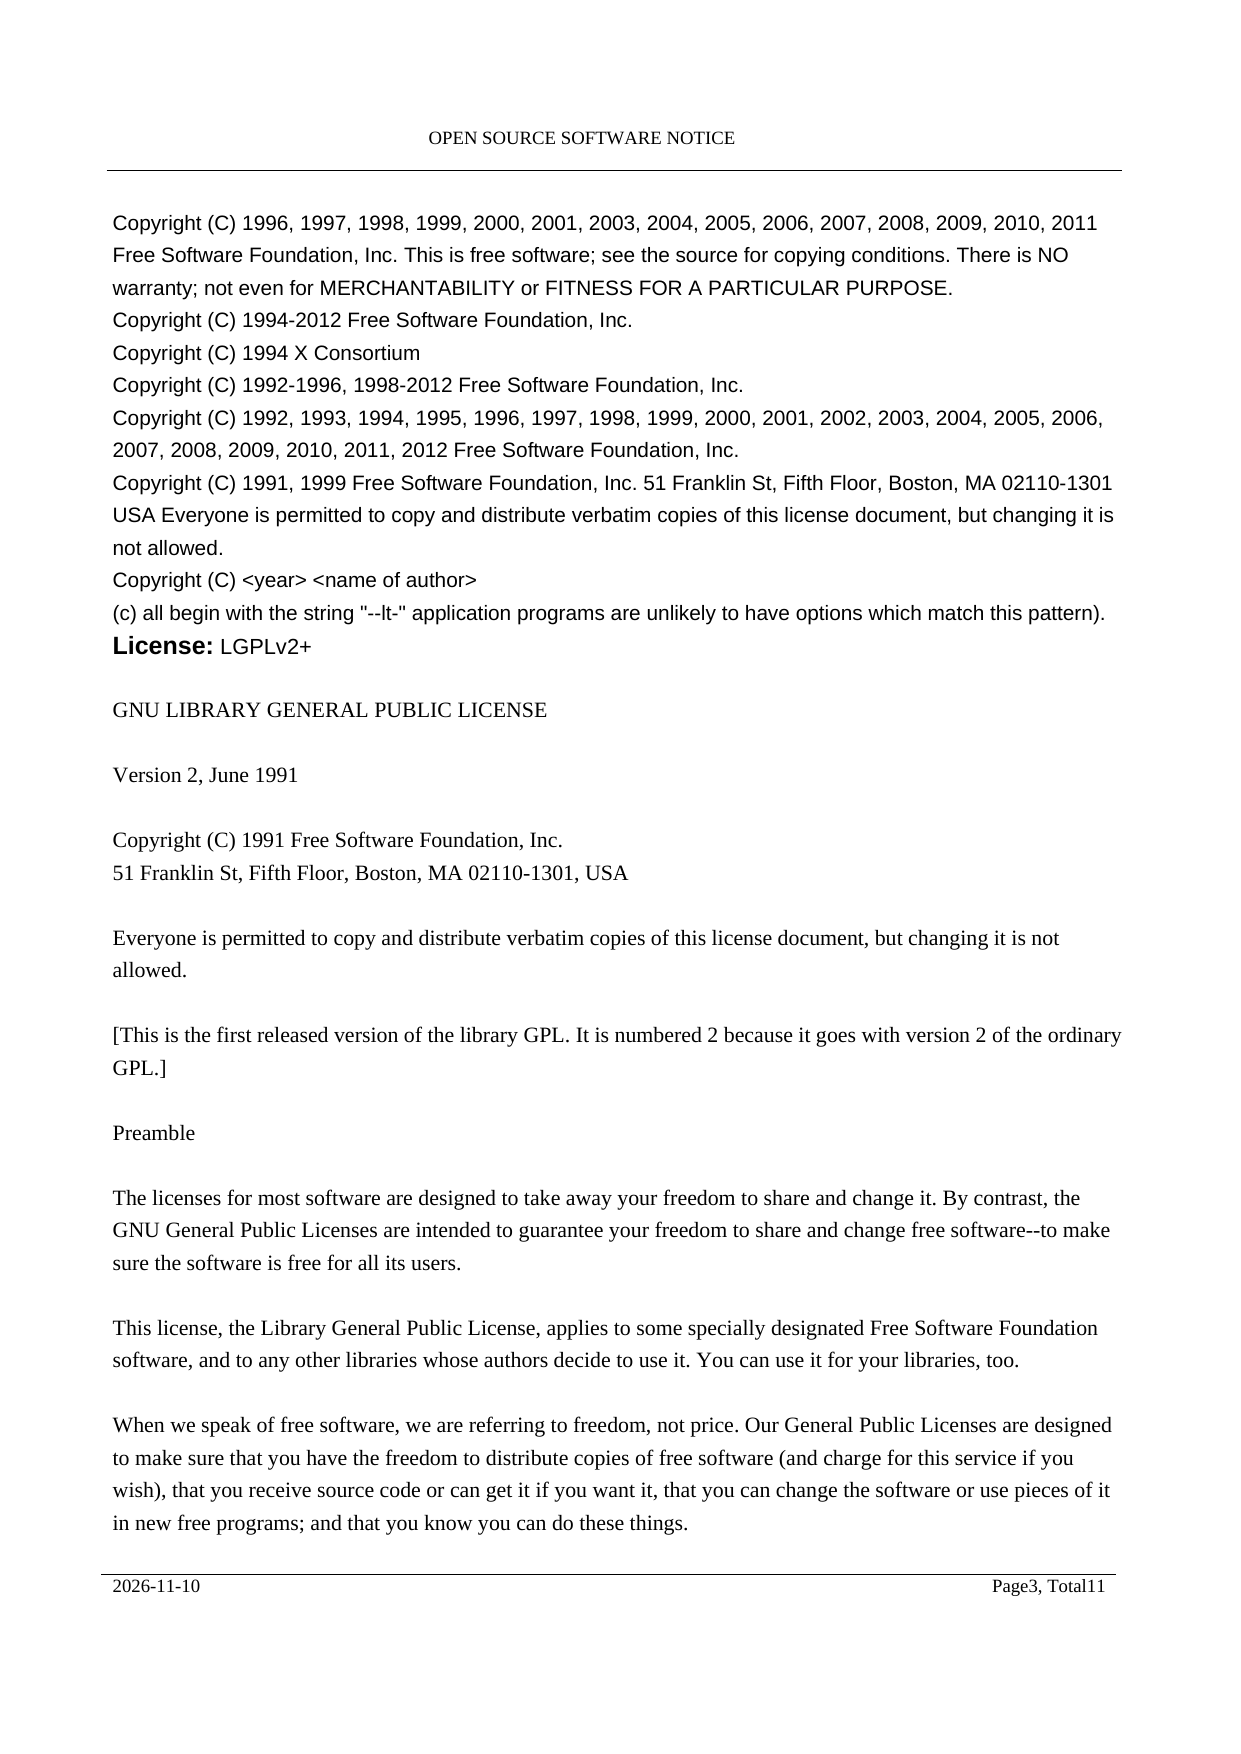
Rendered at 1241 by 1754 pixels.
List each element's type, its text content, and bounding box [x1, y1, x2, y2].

text Copyright (C) 1992-1996, 1998-2012 Free Software Foundation, Inc. [112, 369, 1128, 401]
text Copyright (C) <year> <name of author> [112, 564, 1128, 596]
text Copyright (C) 1994 X Consortium [112, 336, 1128, 369]
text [112, 629, 1128, 1539]
text (c) all begin with the string "--lt-" application programs are unlikely to have options which match this pattern). [112, 596, 1128, 629]
text Copyright (C) 1996, 1997, 1998, 1999, 2000, 2001, 2003, 2004, 2005, 2006, 2007, 2008, 2009, 2010, 2011 Free Software Foundation, Inc. This is free software; see the source for copying conditions. There is NO warranty; not even for MERCHANTABILITY or FITNESS FOR A PARTICULAR PURPOSE. [112, 206, 1128, 304]
text Copyright (C) 1991, 1999 Free Software Foundation, Inc. 51 Franklin St, Fifth Floor, Boston, MA 02110-1301 USA Everyone is permitted to copy and distribute verbatim copies of this license document, but changing it is not allowed. [112, 466, 1128, 564]
text Copyright (C) 1994-2012 Free Software Foundation, Inc. [112, 304, 1128, 336]
text Copyright (C) 1992, 1993, 1994, 1995, 1996, 1997, 1998, 1999, 2000, 2001, 2002, 2003, 2004, 2005, 2006, 2007, 2008, 2009, 2010, 2011, 2012 Free Software Foundation, Inc. [112, 401, 1128, 466]
